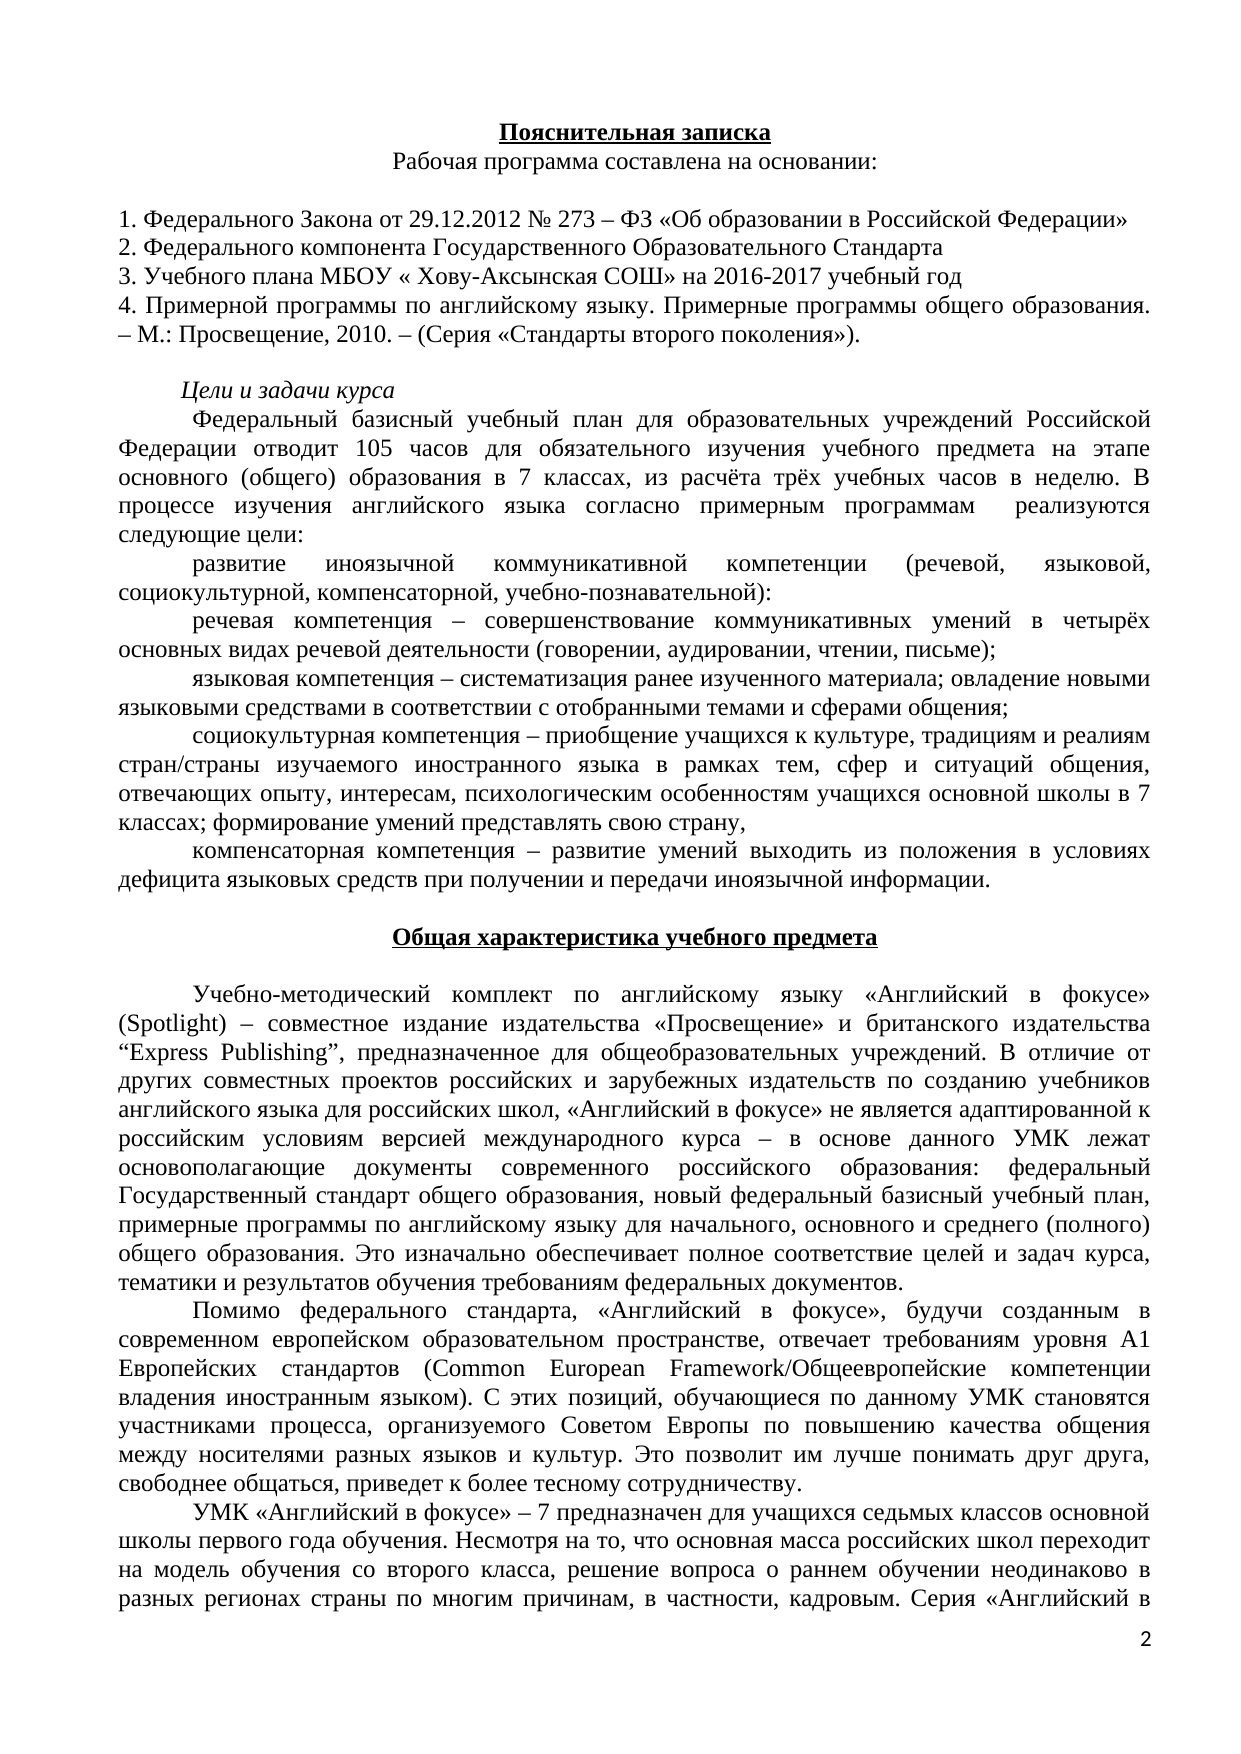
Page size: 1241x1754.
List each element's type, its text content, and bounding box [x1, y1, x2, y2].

text Федеральный базисный учебный план для образовательных учреждений Российской Федерации отводит 105 часов для обязательного изучения учебного предмета на этапе основного (общего) образования в 7 классах, из расчёта трёх учебных часов в неделю. В процессе изучения английского языка согласно примерным программам реализуются следующие цели: [118, 404, 1152, 548]
text развитие иноязычной коммуникативной компетенции (речевой, языковой, социокультурной, компенсаторной, учебно-познавательной): [118, 548, 1152, 605]
text Пояснительная записка [118, 117, 1152, 146]
text языковая компетенция – систематизация ранее изученного материала; овладение новыми языковыми средствами в соответствии с отобранными темами и сферами общения; [118, 663, 1152, 720]
text Помимо федерального стандарта, «Английский в фокусе», будучи созданным в современном европейском образовательном пространстве, отвечает требованиям уровня А1 Европейских стандартов (Common European Framework/Общеевропейские компетенции владения иностранным языком). С этих позиций, обучающиеся по данному УМК становятся участниками процесса, организуемого Советом Европы по повышению качества общения между носителями разных языков и культур. Это позволит им лучше понимать друг друга, свободнее общаться, приведет к более тесному сотрудничеству. [118, 1295, 1152, 1497]
text речевая компетенция – совершенствование коммуникативных умений в четырёх основных видах речевой деятельности (говорении, аудировании, чтении, письме); [118, 605, 1152, 663]
text Общая характеристика учебного предмета [118, 922, 1152, 950]
text 3. Учебного плана МБОУ « Хову-Аксынская СОШ» на 2016-2017 учебный год [118, 261, 1152, 290]
text 2. Федерального компонента Государственного Образовательного Стандарта [118, 232, 1152, 261]
text Учебно-методический комплект по английскому языку «Английский в фокусе» (Spotlight) – совместное издание издательства «Просвещение» и британского издательства “Express Publishing”, предназначенное для общеобразовательных учреждений. В отличие от других совместных проектов российских и зарубежных издательств по созданию учебников английского языка для российских школ, «Английский в фокусе» не является адаптированной к российским условиям версией международного курса – в основе данного УМК лежат основополагающие документы современного российского образования: федеральный Государственный стандарт общего образования, новый федеральный базисный учебный план, примерные программы по английскому языку для начального, основного и среднего (полного) общего образования. Это изначально обеспечивает полное соответствие целей и задач курса, тематики и результатов обучения требованиям федеральных документов. [118, 979, 1152, 1295]
text социокультурная компетенция – приобщение учащихся к культуре, традициям и реалиям стран/страны изучаемого иностранного языка в рамках тем, сфер и ситуаций общения, отвечающих опыту, интересам, психологическим особенностям учащихся основной школы в 7 классах; формирование умений представлять свою страну, [118, 720, 1152, 835]
text Рабочая программа составлена на основании: [118, 146, 1152, 175]
text 4. Примерной программы по английскому языку. Примерные программы общего образования. – М.: Просвещение, 2010. – (Серия «Стандарты второго поколения»). [118, 290, 1152, 347]
text 1. Федерального Закона от 29.12.2012 № 273 – ФЗ «Об образовании в Российской Федерации» [118, 204, 1152, 232]
text Цели и задачи курса [118, 375, 1152, 404]
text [118, 1497, 1152, 1612]
text компенсаторная компетенция – развитие умений выходить из положения в условиях дефицита языковых средств при получении и передачи иноязычной информации. [118, 835, 1152, 893]
